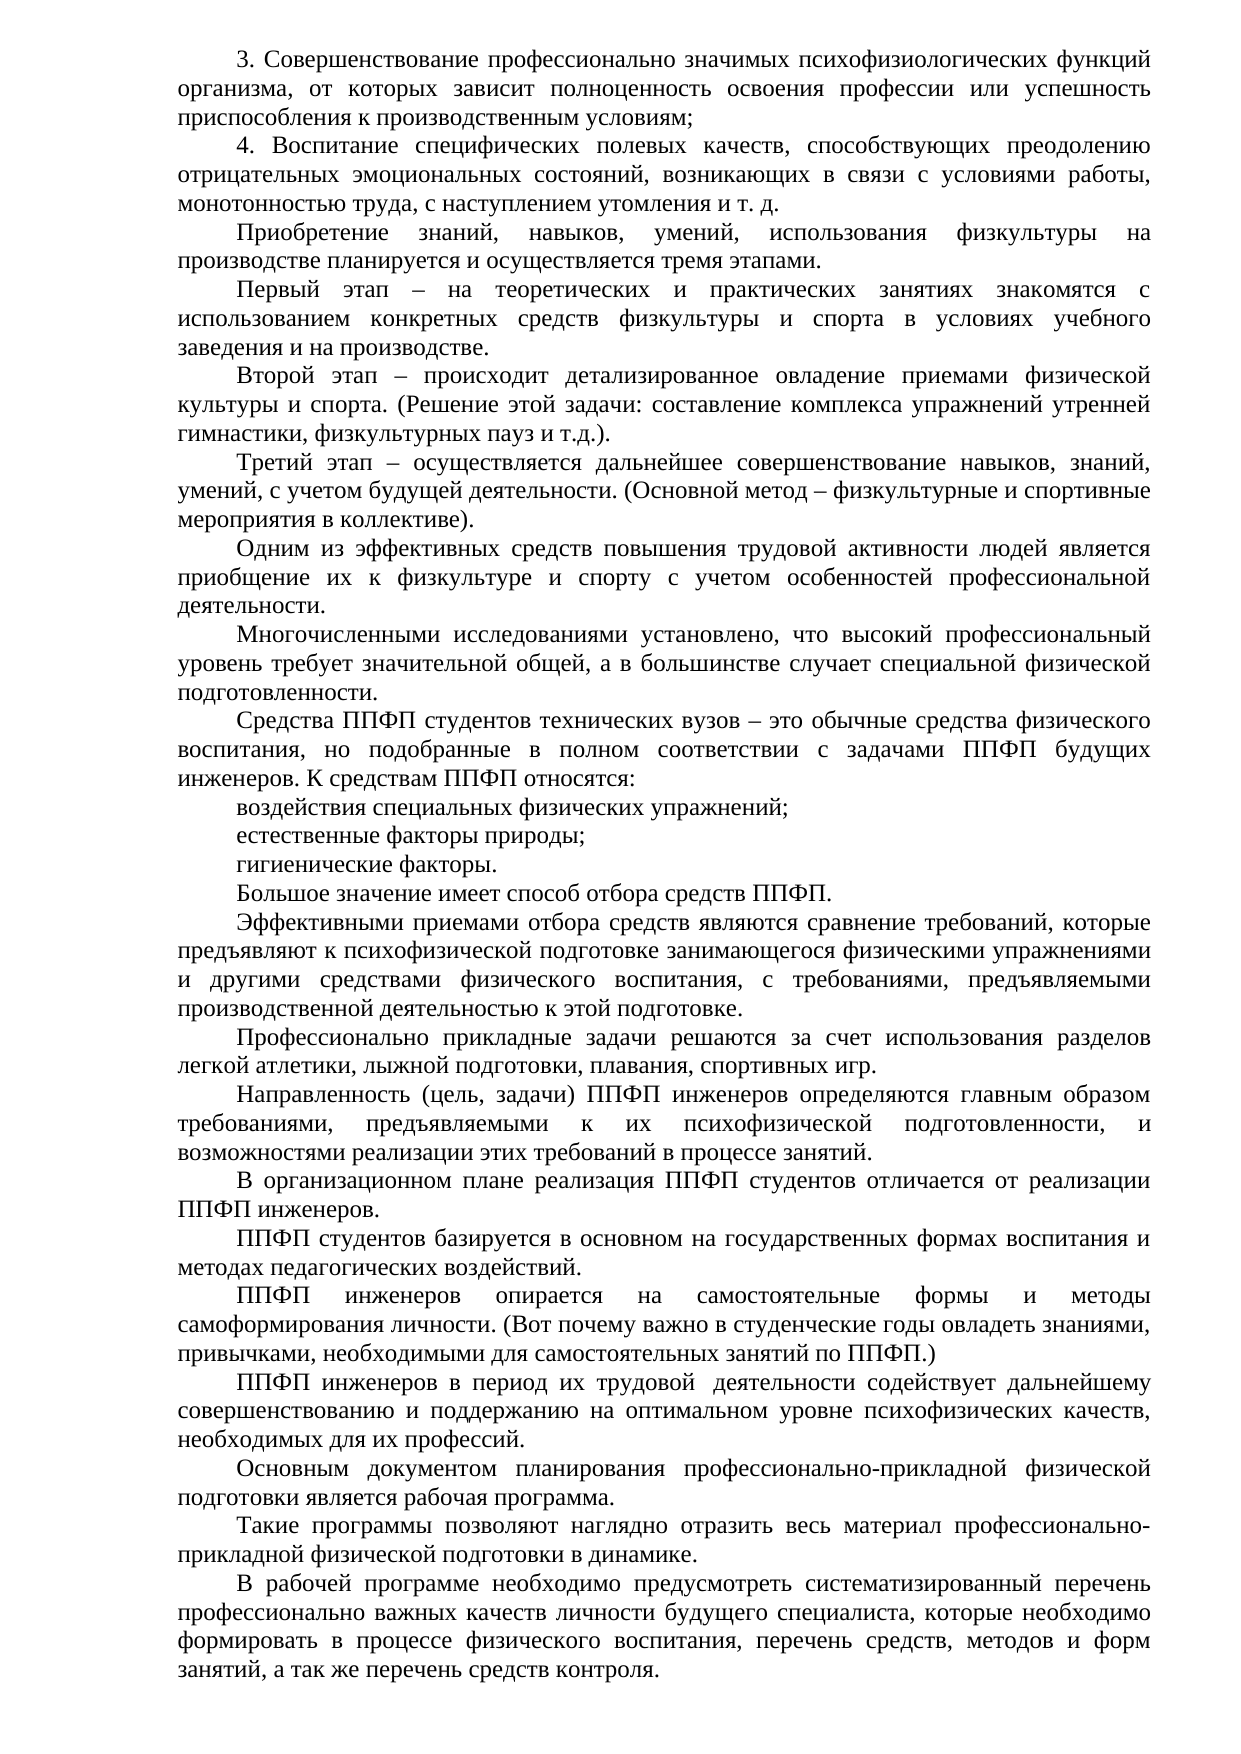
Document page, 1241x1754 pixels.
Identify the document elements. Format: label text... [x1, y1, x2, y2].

text Направленность (цель, задачи) ППФП инженеров определяются главным образом требованиями, предъявляемыми к их психофизической подготовленности, и возможностями реализации этих требований в процессе занятий. [177, 1079, 1152, 1166]
text ППФП студентов базируется в основном на государственных формах воспитания и методах педагогических воздействий. [177, 1223, 1152, 1281]
text Третий этап – осуществляется дальнейшее совершенствование навыков, знаний, умений, с учетом будущей деятельности. (Основной метод – физкультурные и спортивные мероприятия в коллективе). [177, 447, 1152, 533]
text Первый этап – на теоретических и практических занятиях знакомятся с использованием конкретных средств физкультуры и спорта в условиях учебного заведения и на производстве. [177, 274, 1152, 361]
text Большое значение имеет способ отбора средств ППФП. [177, 878, 1152, 907]
text Одним из эффективных средств повышения трудовой активности людей является приобщение их к физкультуре и спорту с учетом особенностей профессиональной деятельности. [177, 533, 1152, 619]
text воздействия специальных физических упражнений; [177, 792, 1152, 821]
text гигиенические факторы. [177, 849, 1152, 878]
text ППФП инженеров опирается на самостоятельные формы и методы самоформирования личности. (Вот почему важно в студенческие годы овладеть знаниями, привычками, необходимыми для самостоятельных занятий по ППФП.) [177, 1281, 1152, 1367]
text Эффективными приемами отбора средств являются сравнение требований, которые предъявляют к психофизической подготовке занимающегося физическими упражнениями и другими средствами физического воспитания, с требованиями, предъявляемыми производственной деятельностью к этой подготовке. [177, 907, 1152, 1022]
text Такие программы позволяют наглядно отразить весь материал профессионально-прикладной физической подготовки в динамике. [177, 1511, 1152, 1568]
text Многочисленными исследованиями установлено, что высокий профессиональный уровень требует значительной общей, а в большинстве случает специальной физической подготовленности. [177, 619, 1152, 706]
text Средства ППФП студентов технических вузов – это обычные средства физического воспитания, но подобранные в полном соответствии с задачами ППФП будущих инженеров. К средствам ППФП относятся: [177, 706, 1152, 792]
text 4. Воспитание специфических полевых качеств, способствующих преодолению отрицательных эмоциональных состояний, возникающих в связи с условиями работы, монотонностью труда, с наступлением утомления и т. д. [177, 131, 1152, 217]
text 3. Совершенствование профессионально значимых психофизиологических функций организма, от которых зависит полноценность освоения профессии или успешность приспособления к производственным условиям; [177, 44, 1152, 131]
text ППФП инженеров в период их трудовой деятельности содействует дальнейшему совершенствованию и поддержанию на оптимальном уровне психофизических качеств, необходимых для их профессий. [177, 1367, 1152, 1453]
text Приобретение знаний, навыков, умений, использования физкультуры на производстве планируется и осуществляется тремя этапами. [177, 217, 1152, 274]
text Основным документом планирования профессионально-прикладной физической подготовки является рабочая программа. [177, 1453, 1152, 1511]
text В организационном плане реализация ППФП студентов отличается от реализации ППФП инженеров. [177, 1166, 1152, 1223]
text Второй этап – происходит детализированное овладение приемами физической культуры и спорта. (Решение этой задачи: составление комплекса упражнений утренней гимнастики, физкультурных пауз и т.д.). [177, 361, 1152, 447]
text Профессионально прикладные задачи решаются за счет использования разделов легкой атлетики, лыжной подготовки, плавания, спортивных игр. [177, 1022, 1152, 1079]
text В рабочей программе необходимо предусмотреть систематизированный перечень профессионально важных качеств личности будущего специалиста, которые необходимо формировать в процессе физического воспитания, перечень средств, методов и форм занятий, а так же перечень средств контроля. [177, 1568, 1152, 1683]
text естественные факторы природы; [177, 821, 1152, 849]
